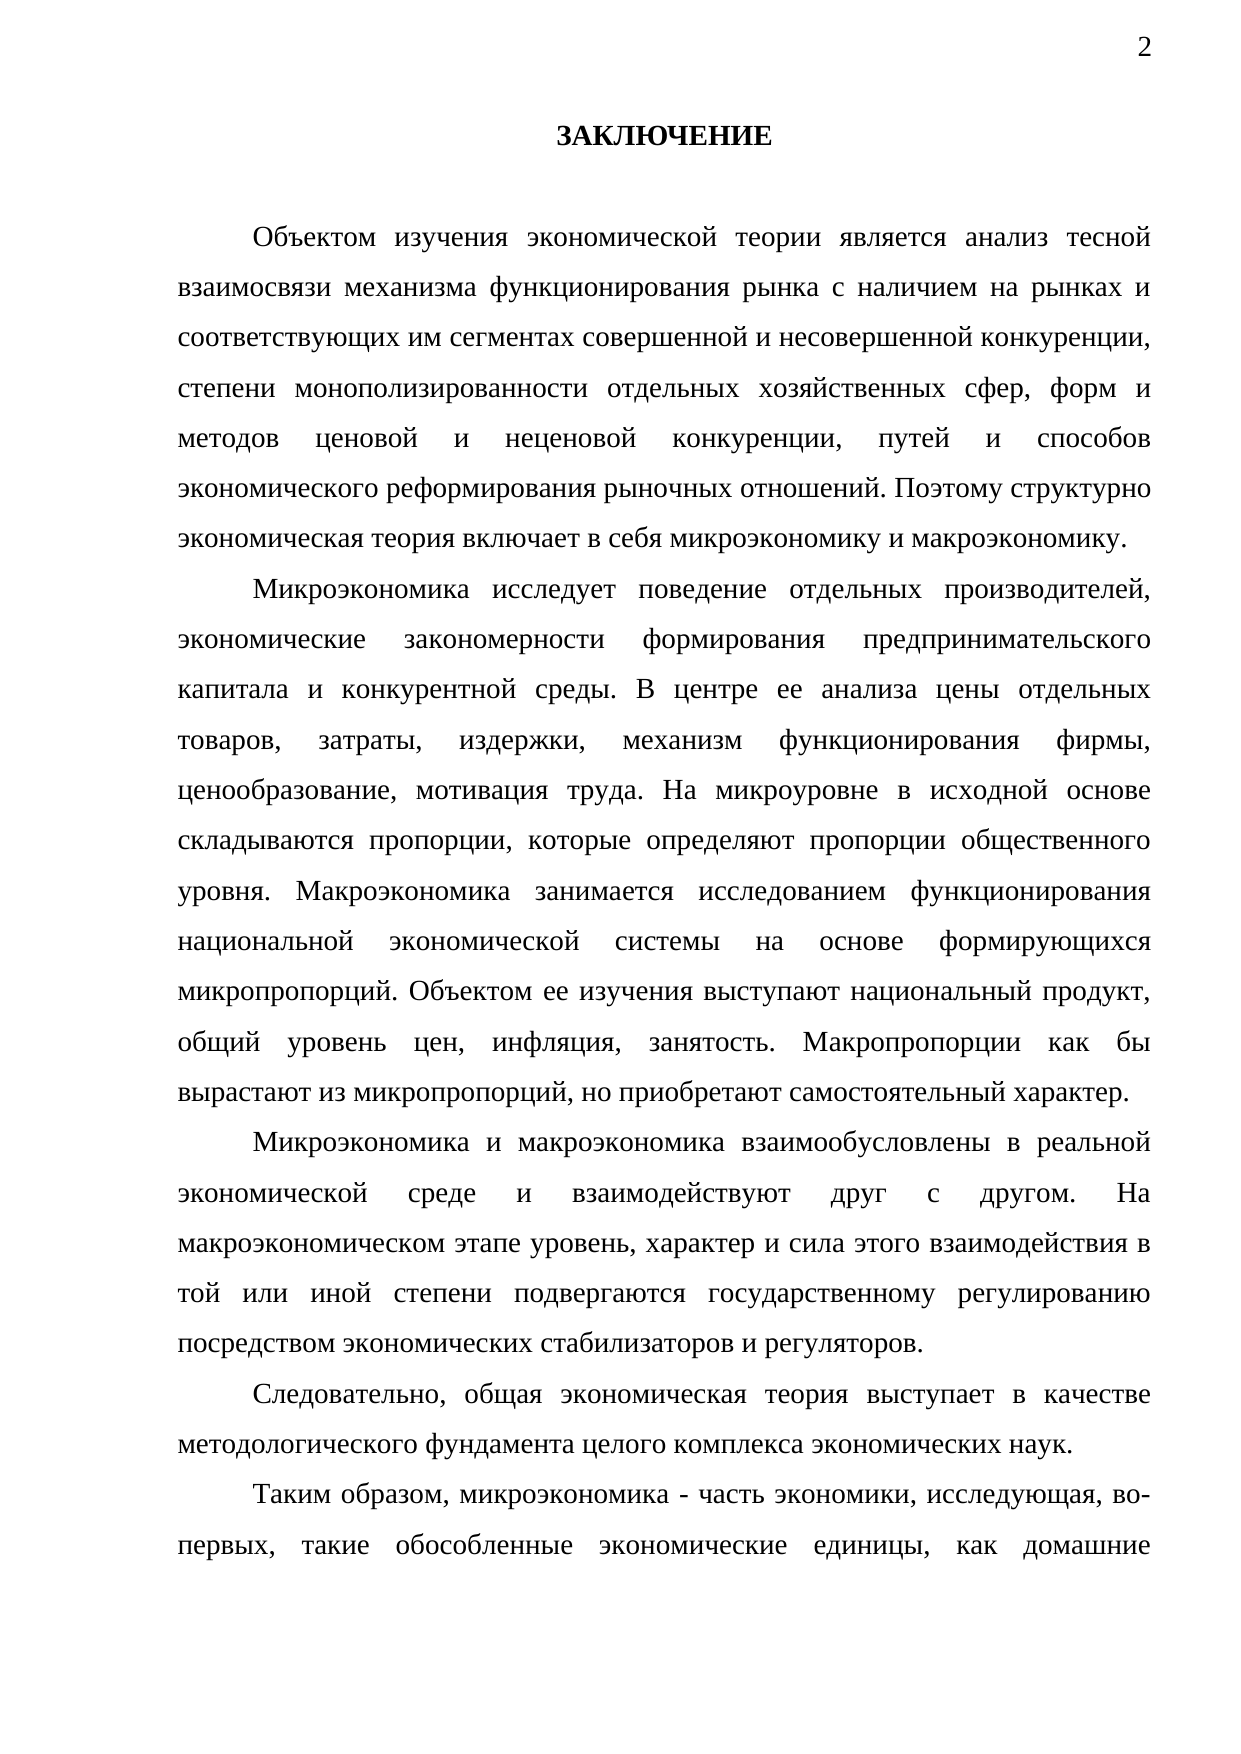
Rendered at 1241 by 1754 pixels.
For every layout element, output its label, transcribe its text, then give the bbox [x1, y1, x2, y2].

text Микроэкономика исследует поведение отдельных производителей, экономические закономерности формирования предпринимательского капитала и конкурентной среды. В центре ее анализа цены отдельных товаров, затраты, издержки, механизм функционирования фирмы, ценообразование, мотивация труда. На микроуровне в исходной основе складываются пропорции, которые определяют пропорции общественного уровня. Макроэкономика занимается исследованием функционирования национальной экономической системы на основе формирующихся микропропорций. Объектом ее изучения выступают национальный продукт, общий уровень цен, инфляция, занятость. Макропропорции как бы вырастают из микропропорций, но приобретают самостоятельный характер. [177, 571, 1152, 1108]
text Объектом изучения экономической теории является анализ тесной взаимосвязи механизма функционирования рынка с наличием на рынках и соответствующих им сегментах совершенной и несовершенной конкуренции, степени монополизированности отдельных хозяйственных сфер, форм и методов ценовой и неценовой конкуренции, путей и способов экономического реформирования рыночных отношений. Поэтому структурно экономическая теория включает в себя микроэкономику и макроэкономику. [177, 219, 1152, 554]
text Микроэкономика и макроэкономика взаимообусловлены в реальной экономической среде и взаимодействуют друг с другом. На макроэкономическом этапе уровень, характер и сила этого взаимодействия в той или иной степени подвергаются государственному регулированию посредством экономических стабилизаторов и регуляторов. [177, 1124, 1152, 1359]
text Следовательно, общая экономическая теория выступает в качестве методологического фундамента целого комплекса экономических наук. [177, 1376, 1152, 1460]
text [177, 1477, 1152, 1560]
subtitle Заключение [177, 118, 1152, 152]
